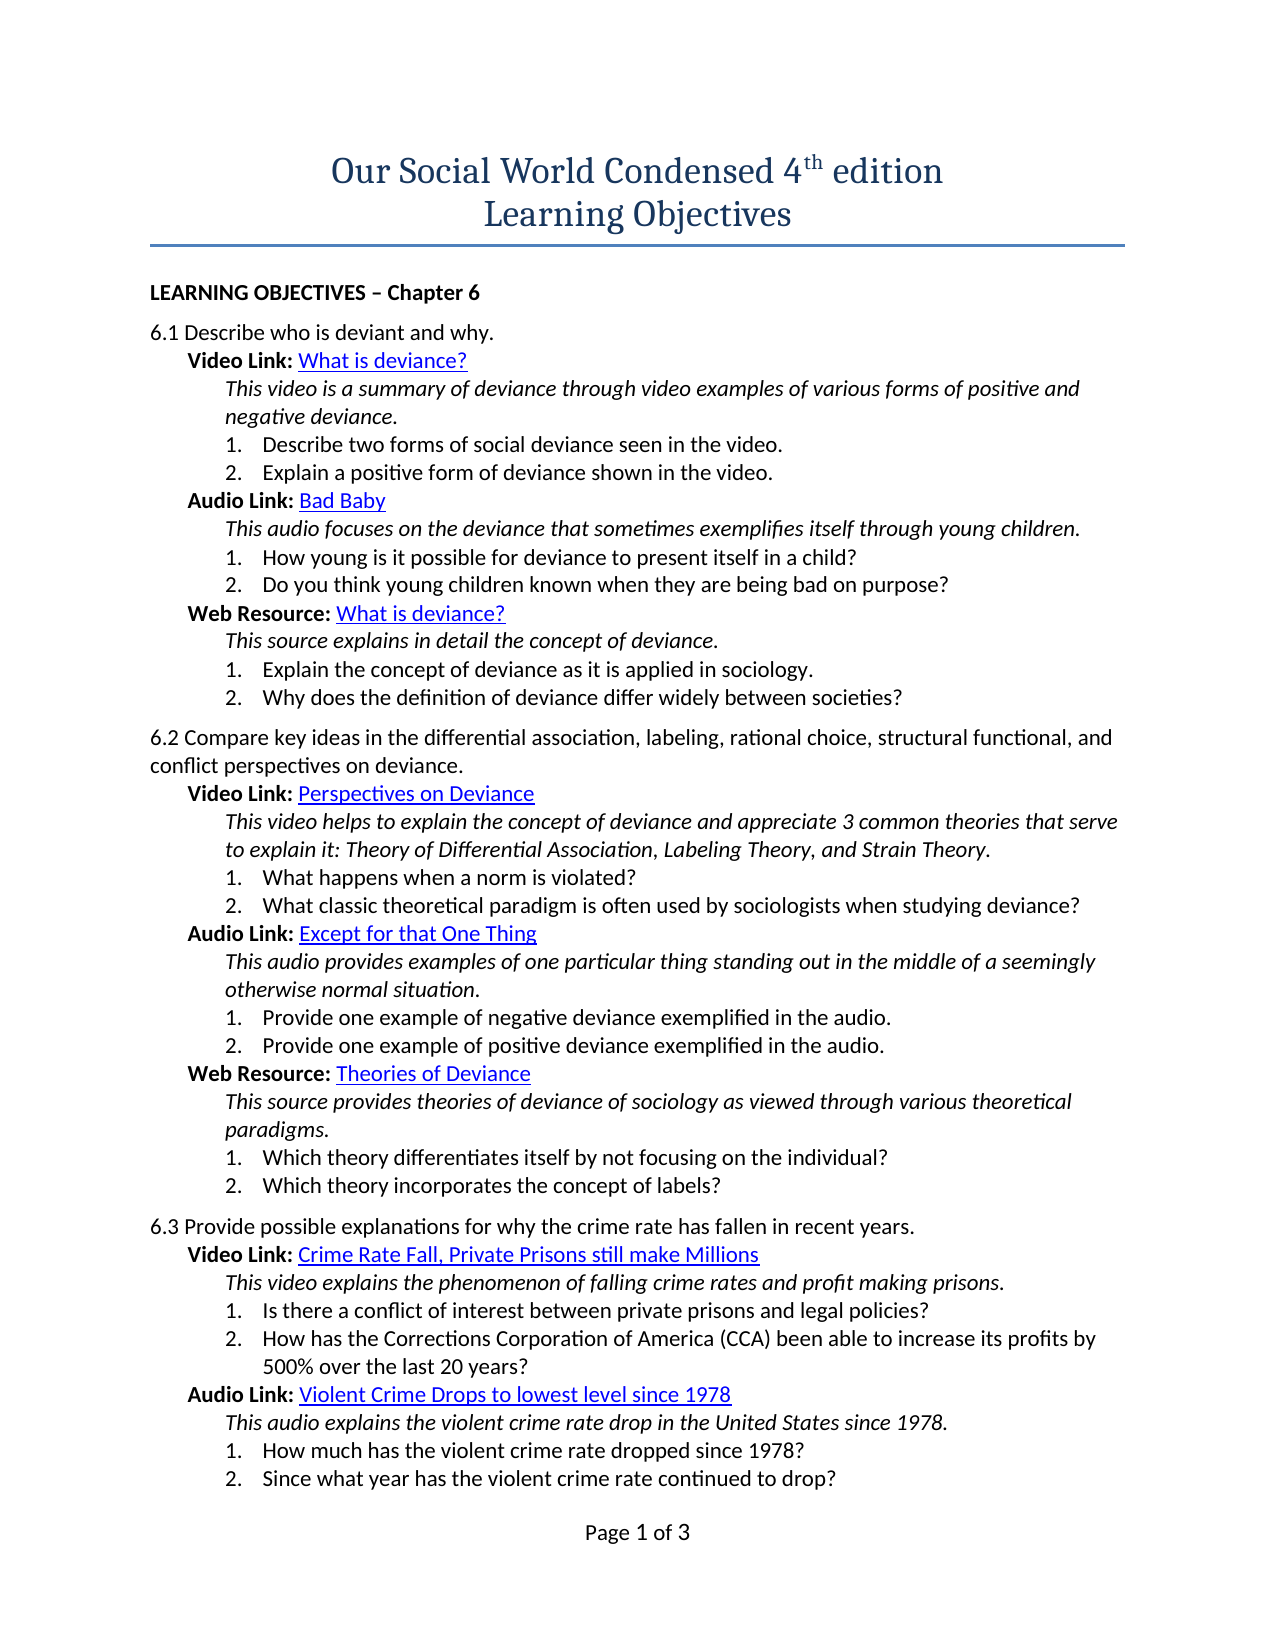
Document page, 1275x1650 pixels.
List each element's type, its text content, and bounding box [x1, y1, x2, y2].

list Since what year has the violent crime rate continued to drop? [225, 1464, 1125, 1492]
text 6.1 Describe who is deviant and why. [150, 318, 1125, 346]
list Which theory incorporates the concept of labels? [225, 1172, 1125, 1199]
list Provide one example of negative deviance exemplified in the audio. [225, 1003, 1125, 1031]
list What classic theoretical paradigm is often used by sociologists when studying deviance? [225, 891, 1125, 919]
list This source explains in detail the concept of deviance. [187, 627, 1125, 655]
text This video helps to explain the concept of deviance and appreciate 3 common theories that serve to explain it: Theory of Differential Association, Labeling Theory, and Strain Theory. [225, 807, 1125, 863]
list Why does the definition of deviance differ widely between societies? [225, 683, 1125, 711]
text This audio focuses on the deviance that sometimes exemplifies itself through young children. [187, 514, 1125, 543]
text Video Link: What is deviance? [187, 346, 1125, 374]
text LEARNING OBJECTIVES – Chapter 6 [150, 278, 1125, 306]
text Audio Link: Bad Baby [187, 487, 1125, 514]
list Provide one example of positive deviance exemplified in the audio. [225, 1031, 1125, 1059]
text Audio Link: Except for that One Thing [187, 919, 1125, 947]
text This audio provides examples of one particular thing standing out in the middle of a seemingly otherwise normal situation. [225, 947, 1125, 1003]
text Video Link: Crime Rate Fall, Private Prisons still make Millions [187, 1240, 1125, 1268]
title Learning Objectives [150, 193, 1125, 244]
list Explain a positive form of deviance shown in the video. [225, 458, 1125, 487]
list How much has the violent crime rate dropped since 1978? [225, 1436, 1125, 1464]
text This video is a summary of deviance through video examples of various forms of positive and negative deviance. [225, 374, 1125, 431]
list Web Resource: Theories of Deviance [187, 1059, 1125, 1087]
text 6.3 Provide possible explanations for why the crime rate has fallen in recent years. [150, 1212, 1125, 1240]
list Is there a conflict of interest between private prisons and legal policies? [225, 1296, 1125, 1324]
list Web Resource: What is deviance? [187, 599, 1125, 627]
text 6.2 Compare key ideas in the differential association, labeling, rational choice, structural functional, and conflict perspectives on deviance. [150, 723, 1125, 779]
list How has the Corrections Corporation of America (CCA) been able to increase its profits by 500% over the last 20 years? [225, 1324, 1125, 1380]
title Our Social World Condensed 4th edition [150, 150, 1125, 193]
list Do you think young children known when they are being bad on purpose? [225, 571, 1125, 599]
list This source provides theories of deviance of sociology as viewed through various theoretical paradigms. [225, 1087, 1125, 1143]
list How young is it possible for deviance to present itself in a child? [225, 543, 1125, 571]
text This audio explains the violent crime rate drop in the United States since 1978. [187, 1408, 1125, 1436]
text Video Link: Perspectives on Deviance [187, 779, 1125, 807]
text Audio Link: Violent Crime Drops to lowest level since 1978 [187, 1380, 1125, 1408]
text This video explains the phenomenon of falling crime rates and profit making prisons. [187, 1268, 1125, 1296]
list Describe two forms of social deviance seen in the video. [225, 431, 1125, 458]
list What happens when a norm is violated? [225, 863, 1125, 891]
list Explain the concept of deviance as it is applied in sociology. [225, 655, 1125, 683]
list Which theory differentiates itself by not focusing on the individual? [225, 1143, 1125, 1172]
